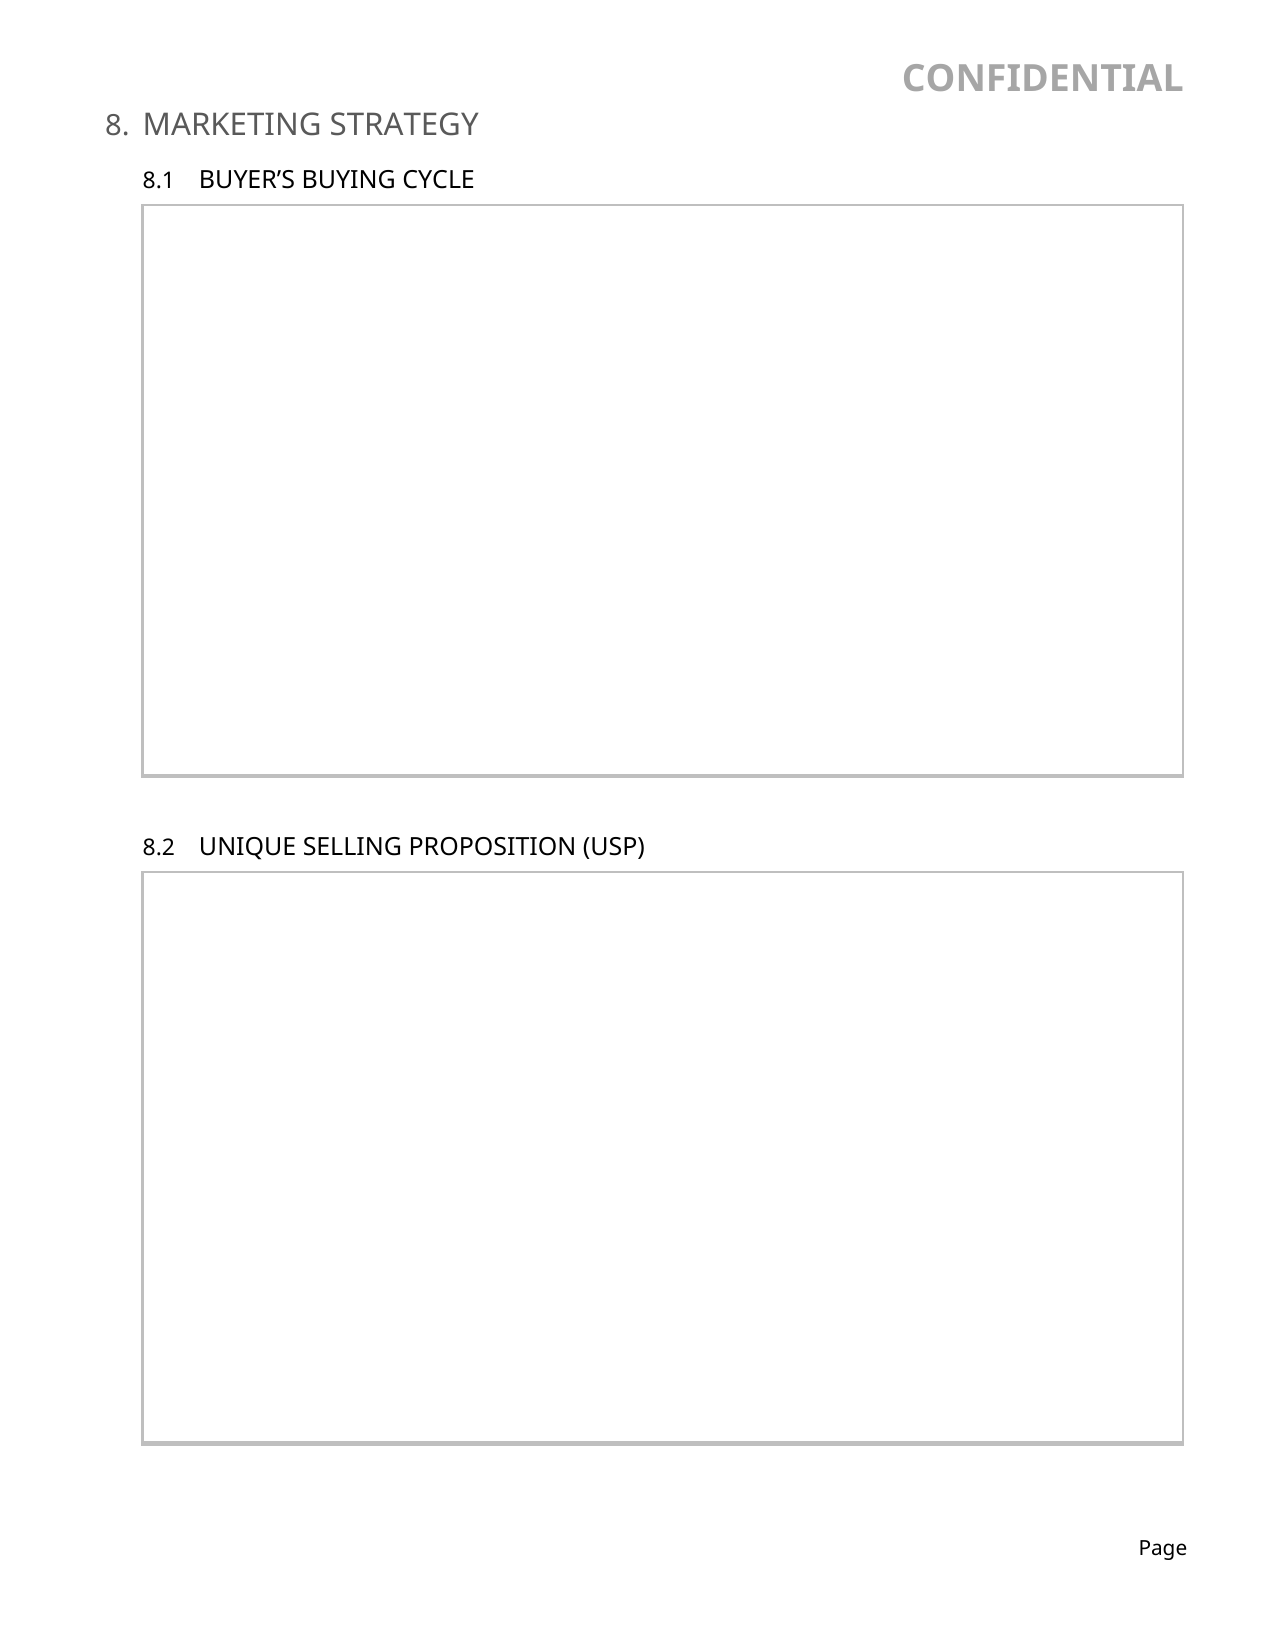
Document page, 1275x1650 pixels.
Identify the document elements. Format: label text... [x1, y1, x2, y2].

table_header [144, 206, 1182, 774]
subtitle MARKETING STRATEGY [105, 102, 1200, 145]
table_header [144, 873, 1182, 1441]
subtitle UNIQUE SELLING PROPOSITION (USP) [142, 829, 1200, 863]
subtitle BUYER’S BUYING CYCLE [142, 161, 1200, 195]
